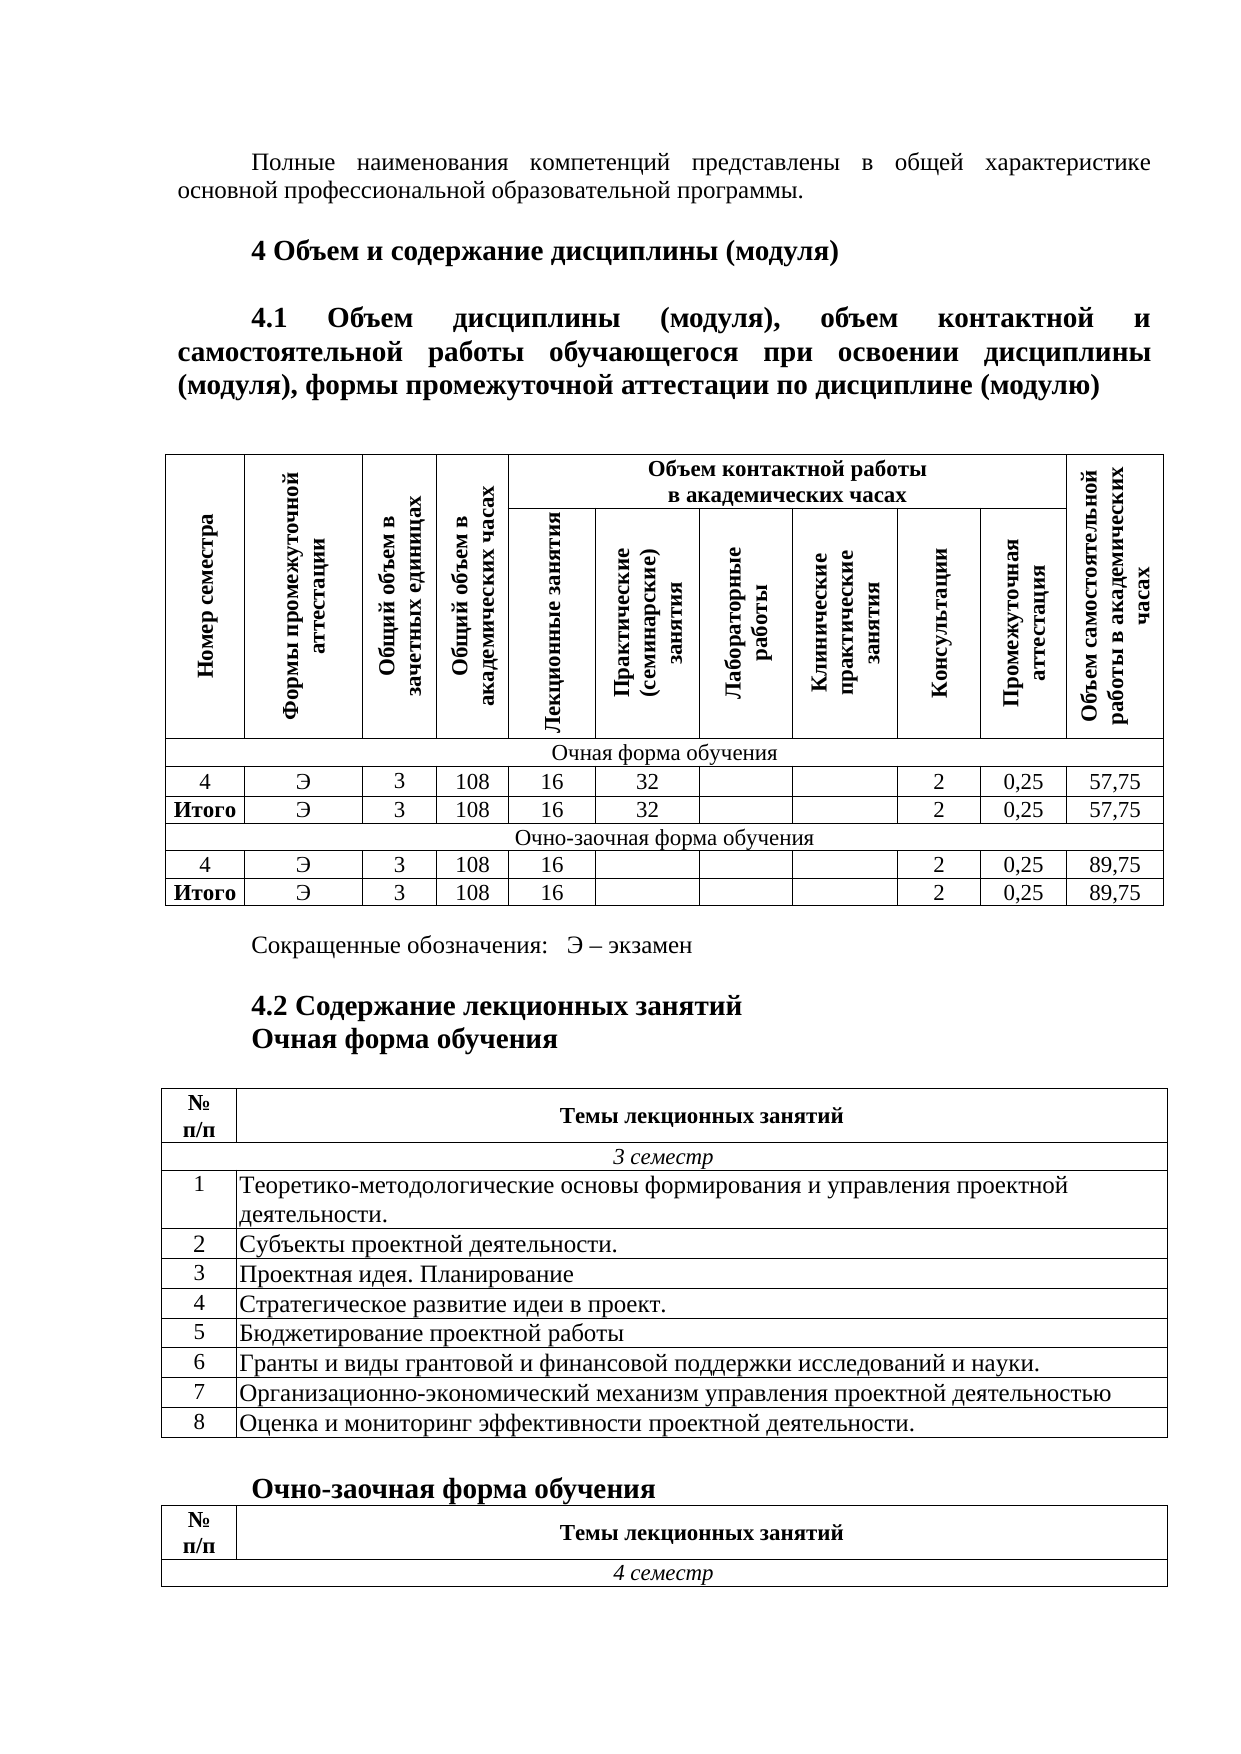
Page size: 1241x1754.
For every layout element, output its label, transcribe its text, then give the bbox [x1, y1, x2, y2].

table_cell Итого [166, 879, 244, 905]
table_cell 57,75 [1067, 797, 1163, 823]
table_cell 2 [898, 767, 980, 796]
table_cell 57,75 [1067, 767, 1163, 796]
table_header № п/п [162, 1506, 236, 1558]
table_cell [793, 879, 897, 905]
table_cell [700, 767, 792, 796]
table_cell 16 [509, 851, 595, 878]
table_cell 1 [162, 1171, 236, 1228]
table_cell 3 [162, 1259, 236, 1288]
table_cell 4 [166, 851, 244, 878]
table_header Объем контактной работы в академических часах [509, 455, 1066, 507]
table_cell 8 [162, 1408, 236, 1437]
table_cell 6 [162, 1348, 236, 1377]
table_cell Проектная идея. Планирование [237, 1259, 1167, 1288]
table_cell [793, 767, 897, 796]
table_cell 2 [898, 797, 980, 823]
table_cell [793, 797, 897, 823]
table_cell Э [245, 797, 362, 823]
table_cell Организационно-экономический механизм управления проектной деятельностью [237, 1378, 1167, 1407]
text Очная форма обучения [177, 1021, 1152, 1055]
table_cell Очно-заочная форма обучения [166, 824, 1163, 850]
table_cell Стратегическое развитие идеи в проект. [237, 1289, 1167, 1317]
table_cell Итого [166, 797, 244, 823]
table_cell 89,75 [1067, 851, 1163, 878]
table_cell Бюджетирование проектной работы [237, 1319, 1167, 1347]
table_cell 108 [437, 851, 508, 878]
table_cell [700, 797, 792, 823]
table_cell 3 семестр [162, 1143, 1167, 1169]
table_cell Консультации [898, 509, 980, 738]
text Сокращенные обозначения: Э – экзамен [177, 930, 1152, 959]
table_cell 3 [363, 767, 436, 796]
table_cell 3 [363, 879, 436, 905]
table_cell 108 [437, 797, 508, 823]
table_cell 16 [509, 767, 595, 796]
table_cell Лабораторные работы [700, 509, 792, 738]
table_cell 0,25 [981, 767, 1066, 796]
table_cell [793, 851, 897, 878]
table_cell Теоретико-методологические основы формирования и управления проектной деятельности. [237, 1171, 1167, 1228]
table_cell Клинические практические занятия [793, 509, 897, 738]
table_cell 2 [162, 1229, 236, 1258]
table_header № п/п [162, 1089, 236, 1142]
table_cell Лекционные занятия [509, 509, 595, 738]
table_cell 2 [898, 879, 980, 905]
table_header Темы лекционных занятий [237, 1506, 1167, 1558]
table_cell 3 [363, 797, 436, 823]
table_cell [596, 879, 699, 905]
table_cell [700, 851, 792, 878]
text 4 Объем и содержание дисциплины (модуля) [177, 233, 1152, 267]
table_header Общий объем в академических часах [437, 455, 508, 738]
text Полные наименования компетенций представлены в общей характеристике основной профессиональной образовательной программы. [177, 147, 1152, 204]
table_cell 0,25 [981, 851, 1066, 878]
table_cell Субъекты проектной деятельности. [237, 1229, 1167, 1258]
table_cell 32 [596, 767, 699, 796]
table_cell 5 [162, 1319, 236, 1347]
table_cell 16 [509, 797, 595, 823]
table_cell Гранты и виды грантовой и финансовой поддержки исследований и науки. [237, 1348, 1167, 1377]
table_cell Очная форма обучения [166, 739, 1163, 766]
table_cell Практические (семинарские) занятия [596, 509, 699, 738]
table_cell [700, 879, 792, 905]
table_cell 3 [363, 851, 436, 878]
table_header Формы промежуточной аттестации [245, 455, 362, 738]
table_cell Промежуточная аттестация [981, 509, 1066, 738]
table_header Объем самостоятельной работы в академических часах [1067, 455, 1163, 738]
table_cell 7 [162, 1378, 236, 1407]
table_cell Э [245, 851, 362, 878]
table_cell 0,25 [981, 797, 1066, 823]
table_cell 89,75 [1067, 879, 1163, 905]
table_cell 4 [162, 1289, 236, 1317]
text 4.1 Объем дисциплины (модуля), объем контактной и самостоятельной работы обучающегося при освоении дисциплины (модуля), формы промежуточной аттестации по дисциплине (модулю) [177, 300, 1152, 401]
table_cell Э [245, 767, 362, 796]
table_cell 0,25 [981, 879, 1066, 905]
table_cell 2 [898, 851, 980, 878]
table_header Темы лекционных занятий [237, 1089, 1167, 1142]
table_cell [596, 851, 699, 878]
table_cell 108 [437, 879, 508, 905]
table_cell 16 [509, 879, 595, 905]
table_cell Оценка и мониторинг эффективности проектной деятельности. [237, 1408, 1167, 1437]
text Очно-заочная форма обучения [177, 1471, 1152, 1505]
table_header Общий объем в зачетных единицах [363, 455, 436, 738]
table_cell 4 семестр [162, 1560, 1167, 1586]
table_cell 32 [596, 797, 699, 823]
text 4.2 Содержание лекционных занятий [177, 988, 1152, 1021]
table_cell 4 [166, 767, 244, 796]
table_cell 108 [437, 767, 508, 796]
table_header Номер семестра [166, 455, 244, 738]
table_cell Э [245, 879, 362, 905]
